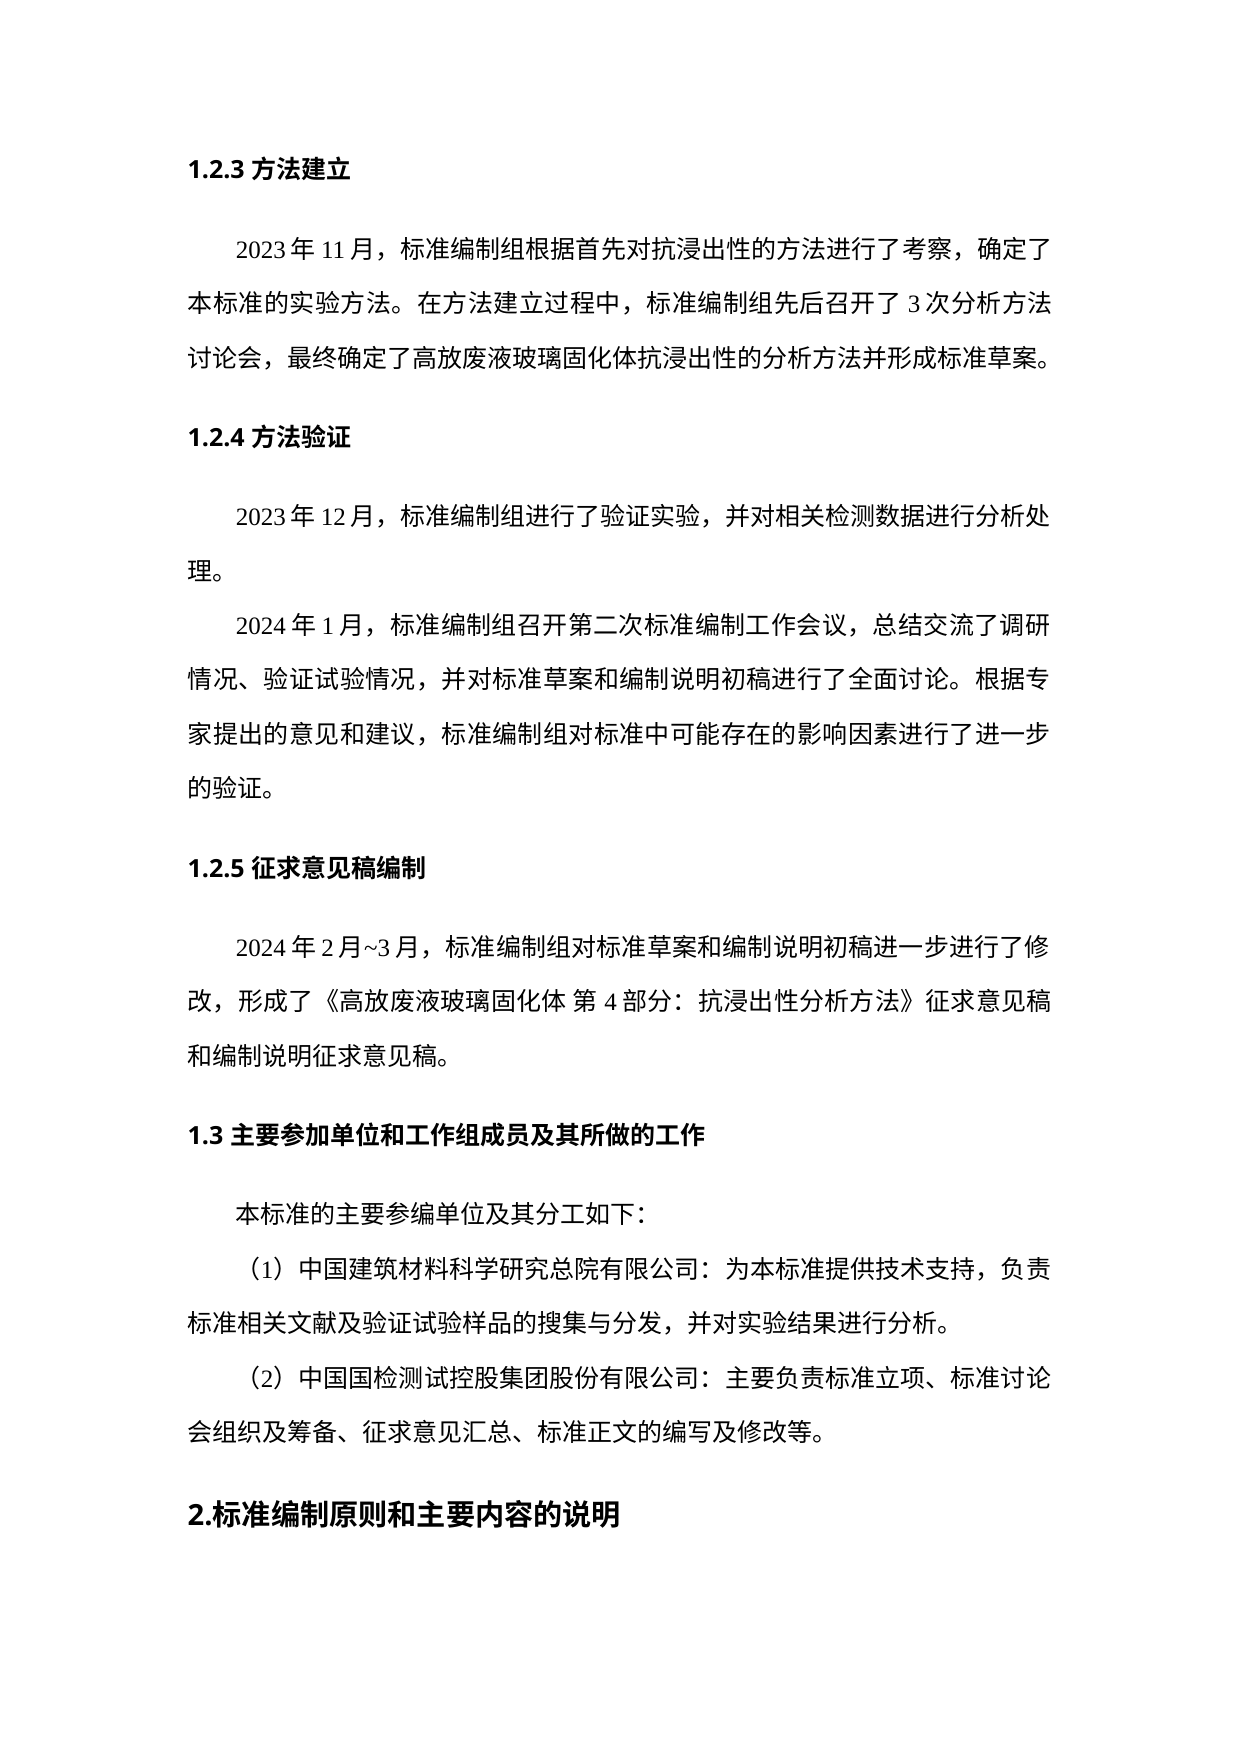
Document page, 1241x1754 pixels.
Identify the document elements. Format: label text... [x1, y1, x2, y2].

text （2）中国国检测试控股集团股份有限公司：主要负责标准立项、标准讨论会组织及筹备、征求意见汇总、标准正文的编写及修改等。 [187, 1358, 1053, 1449]
text 2023年12月，标准编制组进行了验证实验，并对相关检测数据进行分析处理。 [187, 497, 1053, 587]
text 2024年1月，标准编制组召开第二次标准编制工作会议，总结交流了调研情况、验证试验情况，并对标准草案和编制说明初稿进行了全面讨论。根据专家提出的意见和建议，标准编制组对标准中可能存在的影响因素进行了进一步的验证。 [187, 606, 1053, 805]
text 方法建立 [187, 150, 1053, 186]
text 本标准的主要参编单位及其分工如下： [187, 1195, 1053, 1231]
text （1）中国建筑材料科学研究总院有限公司：为本标准提供技术支持，负责标准相关文献及验证试验样品的搜集与分发，并对实验结果进行分析。 [187, 1249, 1053, 1340]
text 1.3 主要参加单位和工作组成员及其所做的工作 [187, 1116, 1053, 1152]
text 方法验证 [187, 417, 1053, 454]
text 2023年11月，标准编制组根据首先对抗浸出性的方法进行了考察，确定了本标准的实验方法。在方法建立过程中，标准编制组先后召开了3次分析方法讨论会，最终确定了高放废液玻璃固化体抗浸出性的分析方法并形成标准草案。 [187, 229, 1053, 374]
text 征求意见稿编制 [187, 848, 1053, 884]
text 2.标准编制原则和主要内容的说明 [187, 1492, 1053, 1534]
text 2024年2月~3月，标准编制组对标准草案和编制说明初稿进一步进行了修改，形成了《高放废液玻璃固化体 第4部分：抗浸出性分析方法》征求意见稿和编制说明征求意见稿。 [187, 927, 1053, 1072]
